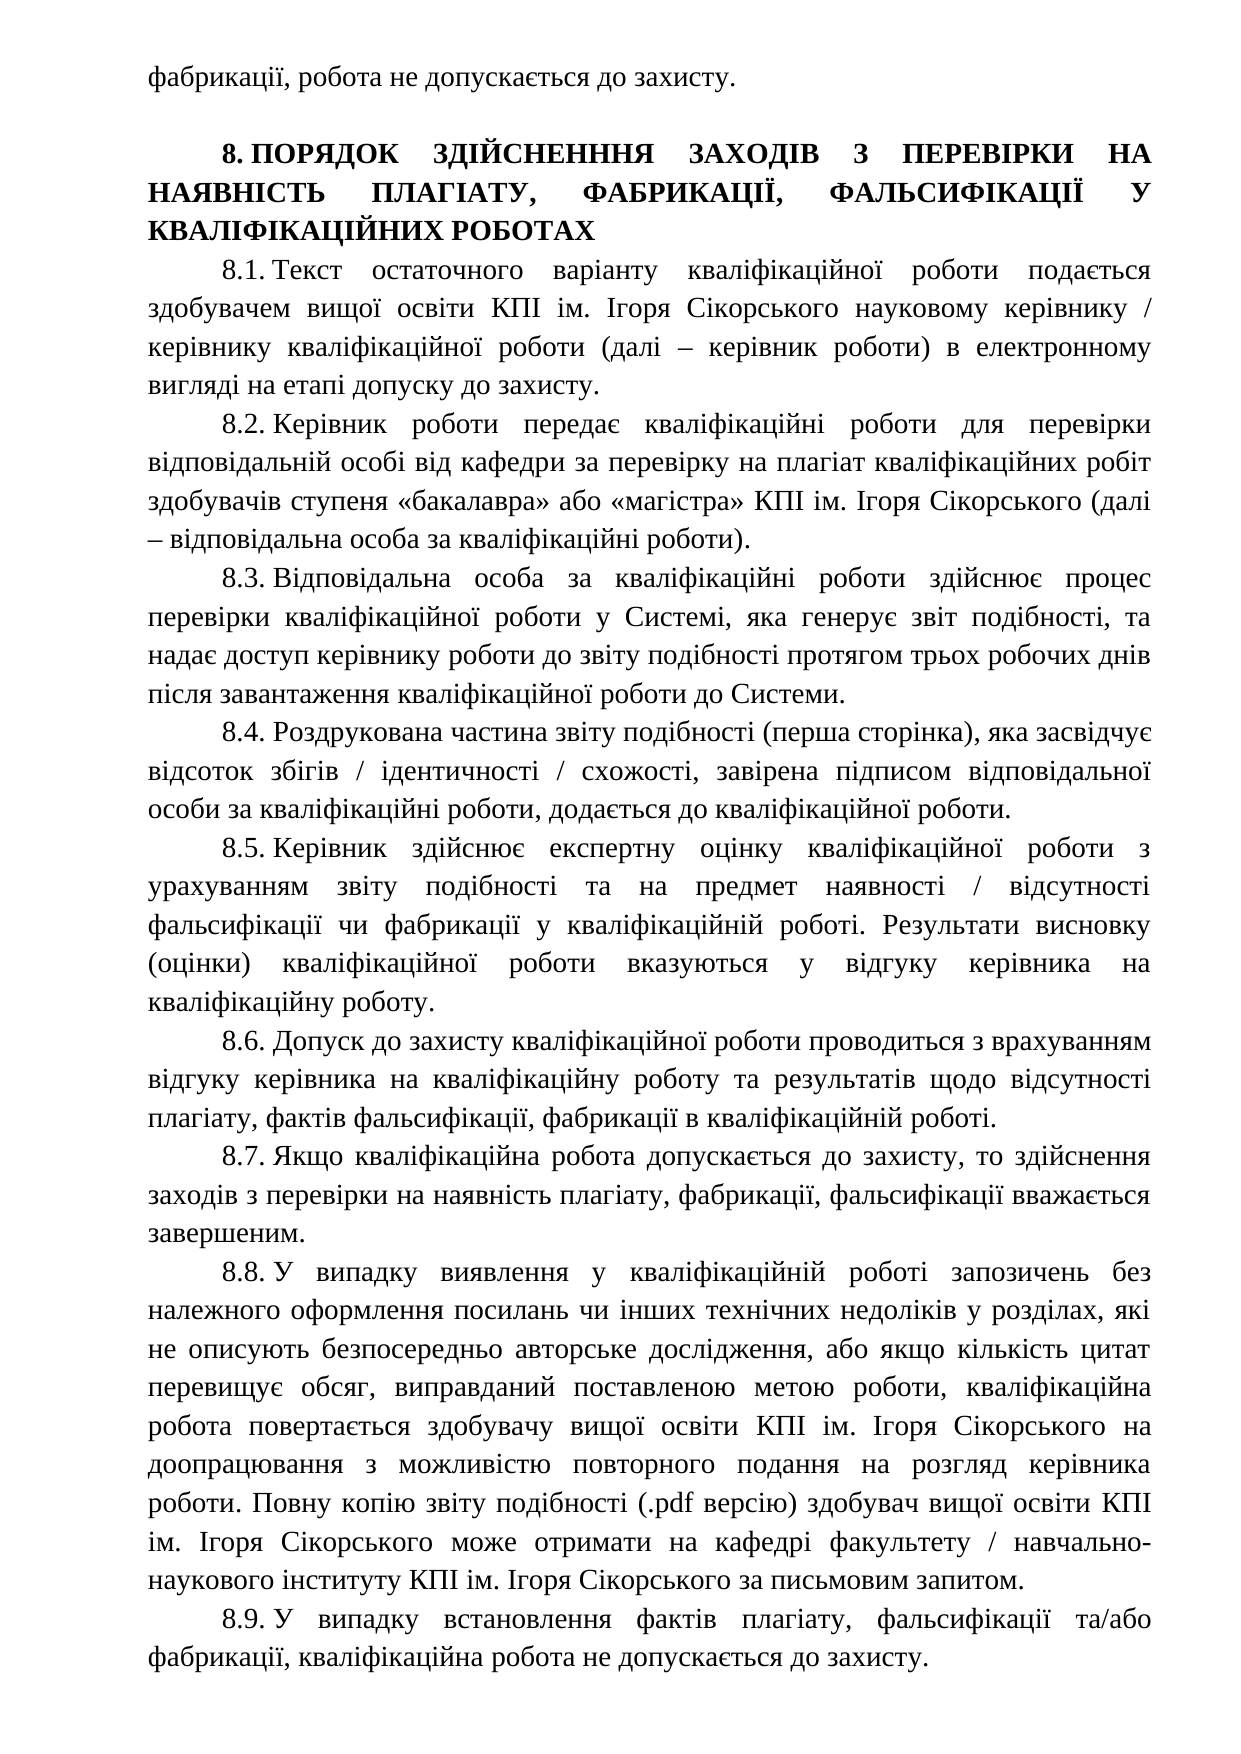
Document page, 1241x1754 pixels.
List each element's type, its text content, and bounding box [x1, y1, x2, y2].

text 8.9. У випадку встановлення фактів плагіату, фальсифікації та/або фабрикації, кваліфікаційна робота не допускається до захисту. [148, 1601, 1152, 1673]
text 8.7. Якщо кваліфікаційна робота допускається до захисту, то здійснення заходів з перевірки на наявність плагіату, фабрикації, фальсифікації вважається завершеним. [148, 1138, 1152, 1249]
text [148, 59, 1152, 93]
subtitle 8. ПОРЯДОК ЗДІЙСНЕНННЯ ЗАХОДІВ З ПЕРЕВІРКИ НА НАЯВНІСТЬ ПЛАГІАТУ, ФАБРИКАЦІЇ, ФАЛЬСИФІКАЦІЇ У КВАЛІФІКАЦІЙНИХ РОБОТАХ [148, 136, 1152, 247]
text 8.8. У випадку виявлення у кваліфікаційній роботі запозичень без належного оформлення посилань чи інших технічних недоліків у розділах, які не описують безпосередньо авторське дослідження, або якщо кількість цитат перевищує обсяг, виправданий поставленою метою роботи, кваліфікаційна робота повертається здобувачу вищої освіти КПІ ім. Ігоря Сікорського на доопрацювання з можливістю повторного подання на розгляд керівника роботи. Повну копію звіту подібності (.pdf версію) здобувач вищої освіти КПІ ім. Ігоря Сікорського може отримати на кафедрі факультету / навчально-наукового інституту КПІ ім. Ігоря Сікорського за письмовим запитом. [148, 1254, 1152, 1596]
text 8.3. Відповідальна особа за кваліфікаційні роботи здійснює процес перевірки кваліфікаційної роботи у Системі, яка генерує звіт подібності, та надає доступ керівнику роботи до звіту подібності протягом трьох робочих днів після завантаження кваліфікаційної роботи до Системи. [148, 560, 1152, 709]
text 8.2. Керівник роботи передає кваліфікаційні роботи для перевірки відповідальній особі від кафедри за перевірку на плагіат кваліфікаційних робіт здобувачів ступеня «бакалавра» або «магістра» КПІ ім. Ігоря Сікорського (далі – відповідальна особа за кваліфікаційні роботи). [148, 406, 1152, 555]
text 8.4. Роздрукована частина звіту подібності (перша сторінка), яка засвідчує відсоток збігів / ідентичності / схожості, завірена підписом відповідальної особи за кваліфікаційні роботи, додається до кваліфікаційної роботи. [148, 714, 1152, 825]
text 8.5. Керівник здійснює експертну оцінку кваліфікаційної роботи з урахуванням звіту подібності та на предмет наявності / відсутності фальсифікації чи фабрикації у кваліфікаційній роботі. Результати висновку (оцінки) кваліфікаційної роботи вказуються у відгуку керівника на кваліфікаційну роботу. [148, 830, 1152, 1018]
text 8.1. Текст остаточного варіанту кваліфікаційної роботи подається здобувачем вищої освіти КПІ ім. Ігоря Сікорського науковому керівнику / керівнику кваліфікаційної роботи (далі – керівник роботи) в електронному вигляді на етапі допуску до захисту. [148, 252, 1152, 401]
text 8.6. Допуск до захисту кваліфікаційної роботи проводиться з врахуванням відгуку керівника на кваліфікаційну роботу та результатів щодо відсутності плагіату, фактів фальсифікації, фабрикації в кваліфікаційній роботі. [148, 1023, 1152, 1133]
